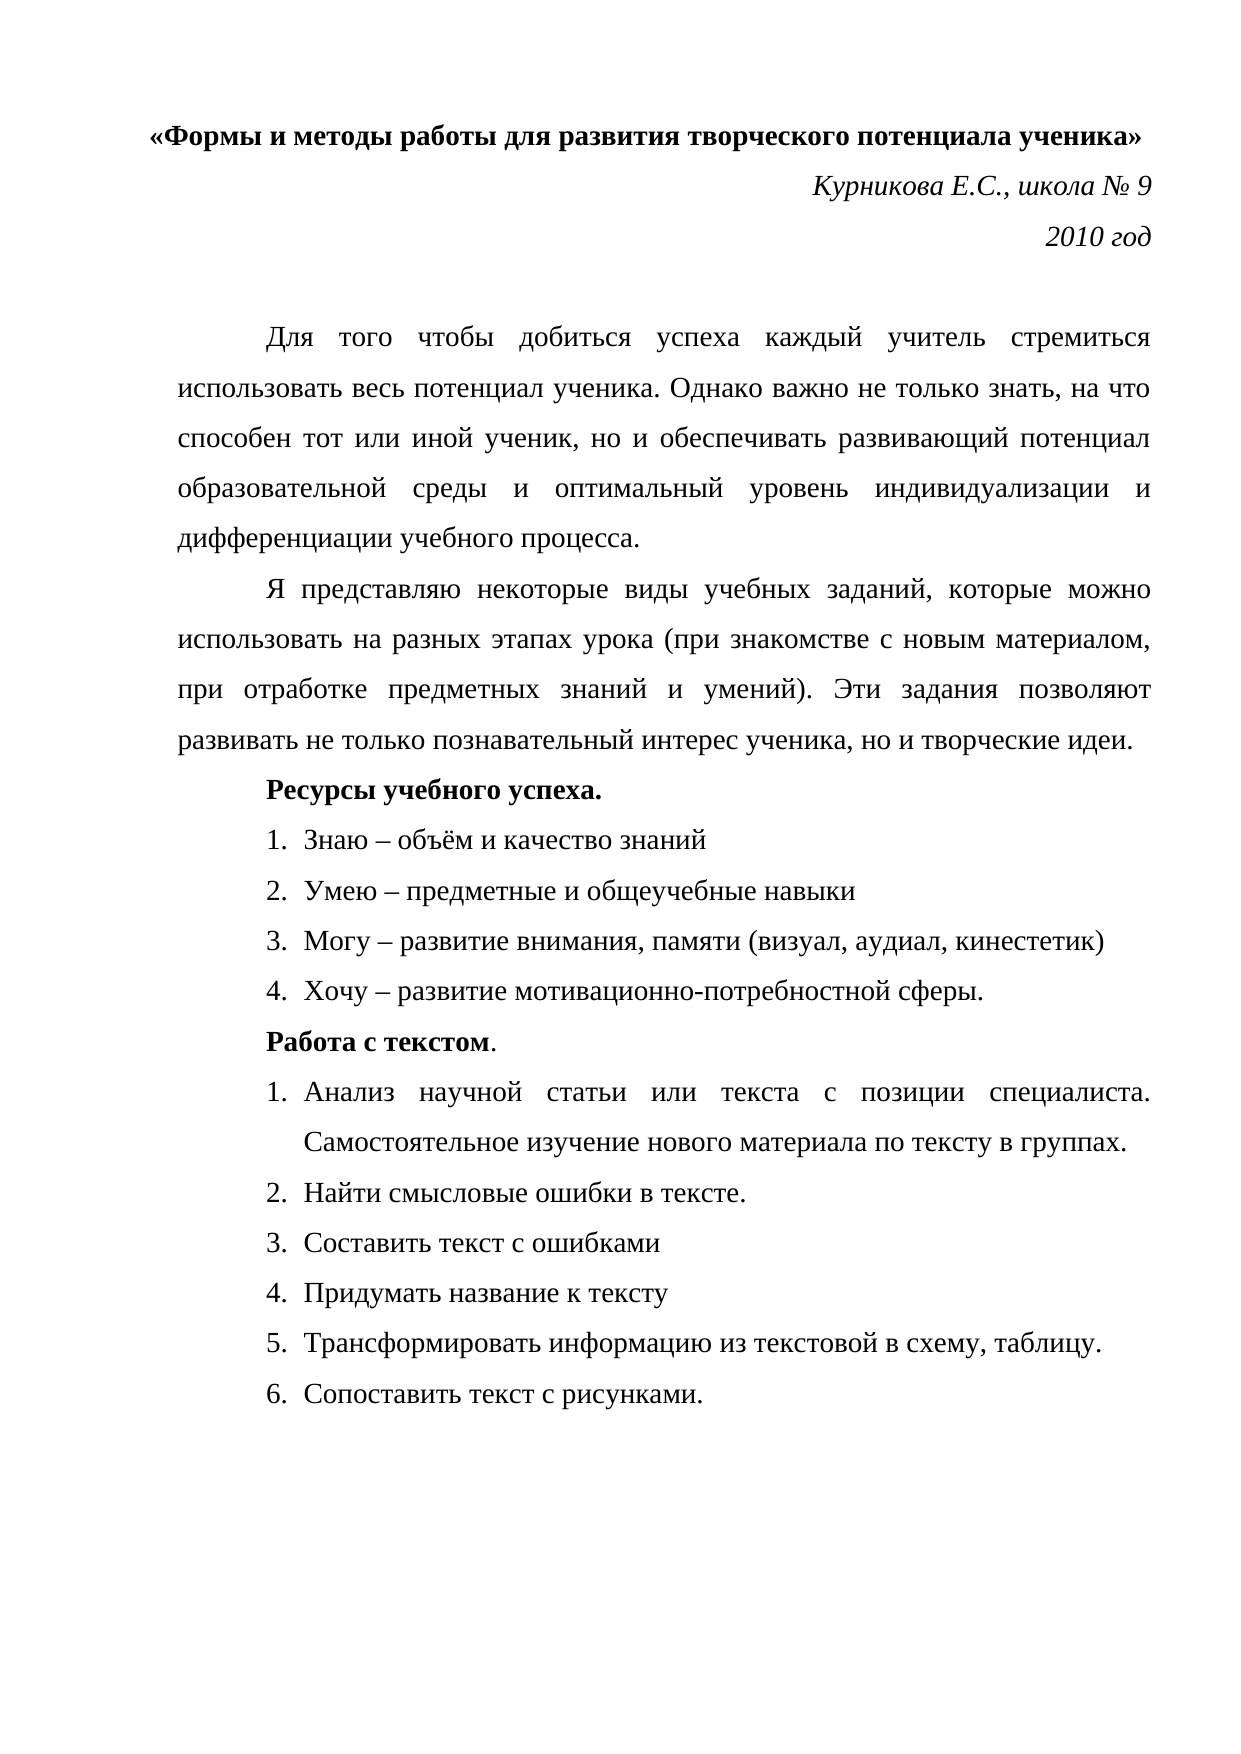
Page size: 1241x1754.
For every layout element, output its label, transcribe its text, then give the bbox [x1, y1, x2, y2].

list Хочу – развитие мотивационно-потребностной сферы. [266, 973, 1152, 1007]
list Умею – предметные и общеучебные навыки [266, 873, 1152, 906]
text Ресурсы учебного успеха. [177, 772, 1152, 806]
list Трансформировать информацию из текстовой в схему, таблицу. [266, 1326, 1152, 1359]
text Работа с текстом. [177, 1024, 1152, 1057]
text «Формы и методы работы для развития творческого потенциала ученика» [133, 118, 1152, 152]
list Найти смысловые ошибки в тексте. [266, 1175, 1152, 1208]
list Придумать название к тексту [266, 1275, 1152, 1309]
list Составить текст с ошибками [266, 1225, 1152, 1258]
list Анализ научной статьи или текста с позиции специалиста. Самостоятельное изучение нового материала по тексту в группах. [266, 1074, 1152, 1158]
text 2010 год [177, 219, 1152, 252]
list Могу – развитие внимания, памяти (визуал, аудиал, кинестетик) [266, 923, 1152, 957]
list Сопоставить текст с рисунками. [266, 1376, 1152, 1409]
list Знаю – объём и качество знаний [266, 822, 1152, 856]
text Для того чтобы добиться успеха каждый учитель стремиться использовать весь потенциал ученика. Однако важно не только знать, на что способен тот или иной ученик, но и обеспечивать развивающий потенциал образовательной среды и оптимальный уровень индивидуализации и дифференциации учебного процесса. [177, 319, 1152, 554]
text Курникова Е.С., школа № 9 [177, 168, 1152, 202]
text Я представляю некоторые виды учебных заданий, которые можно использовать на разных этапах урока (при знакомстве с новым материалом, при отработке предметных знаний и умений). Эти задания позволяют развивать не только познавательный интерес ученика, но и творческие идеи. [177, 571, 1152, 755]
